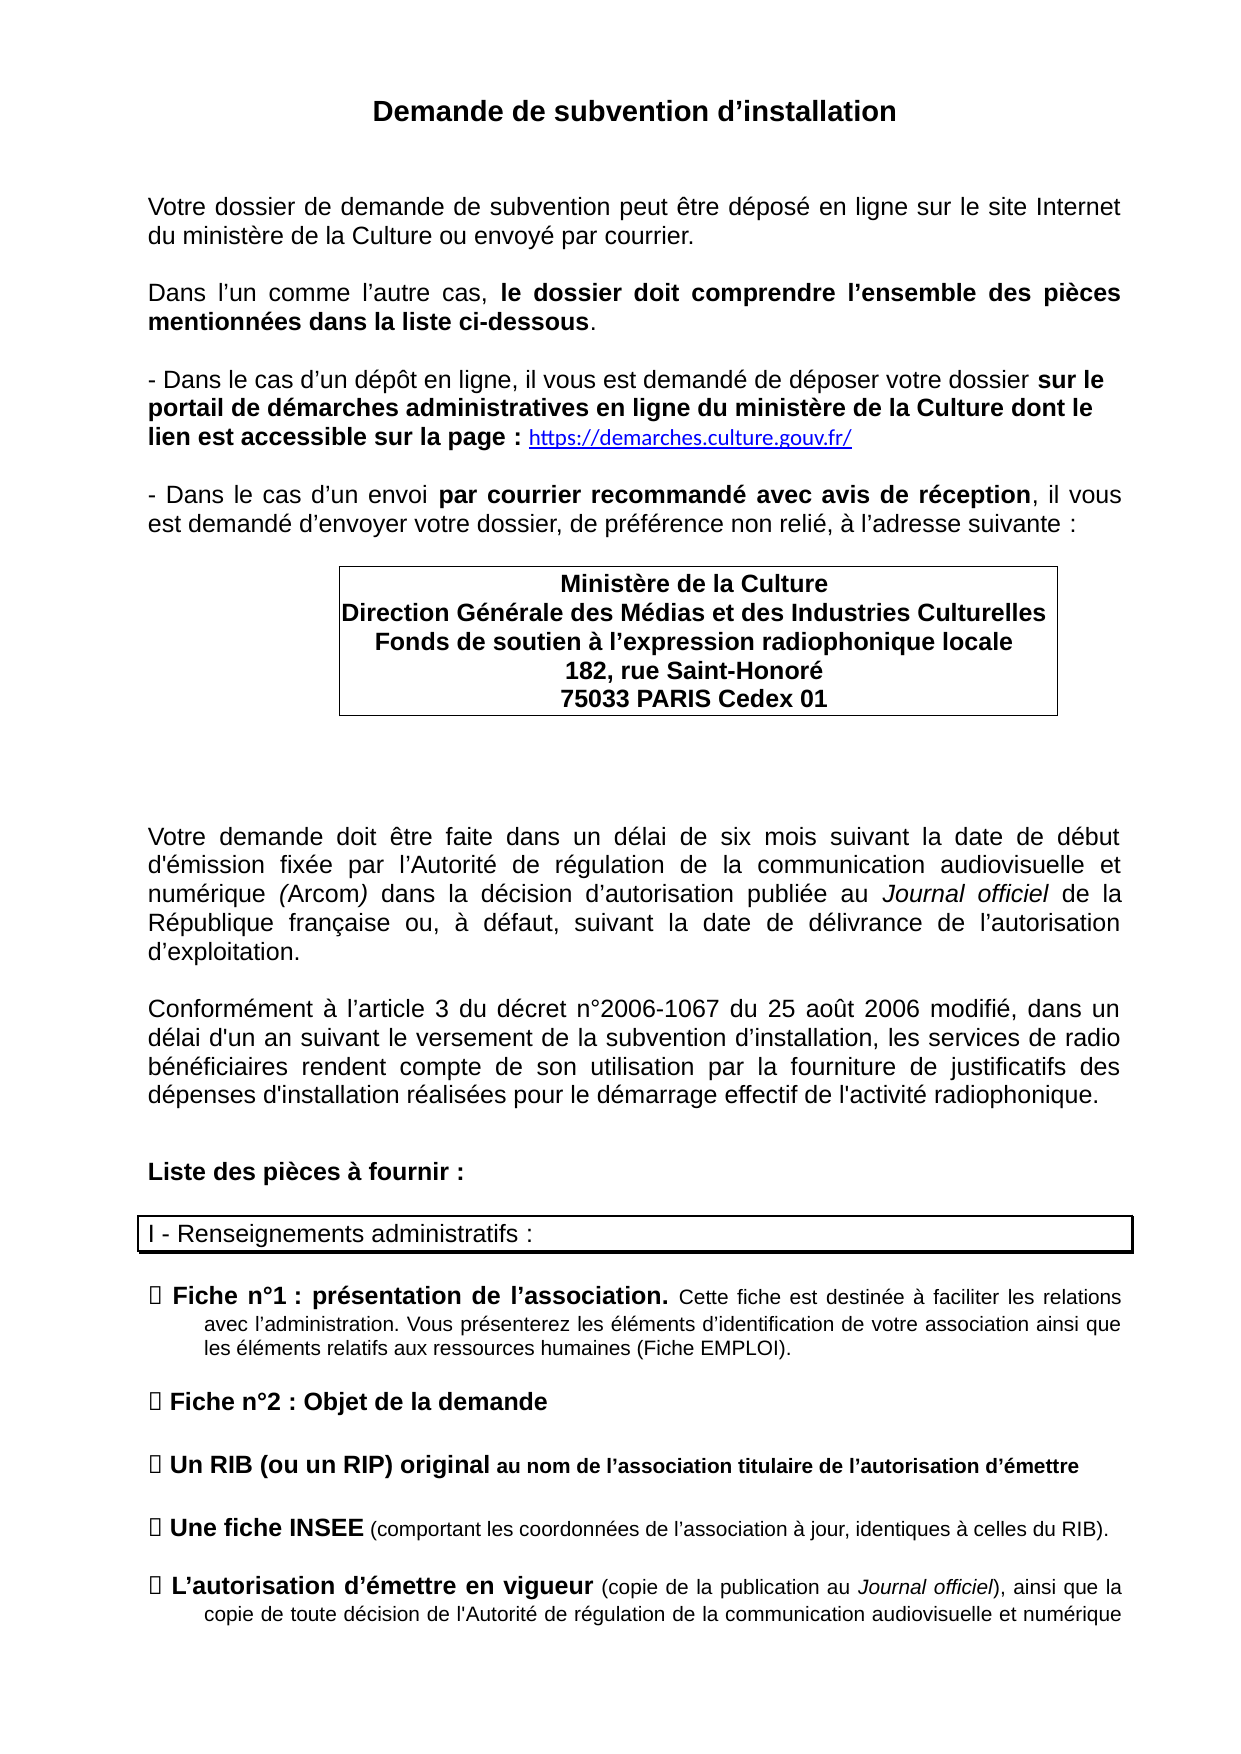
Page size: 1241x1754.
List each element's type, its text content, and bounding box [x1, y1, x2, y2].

text  Fiche n°2 : Objet de la demande [148, 1384, 1122, 1418]
subtitle 75033 PARIS Cedex 01 [340, 681, 1057, 715]
text  Une fiche INSEE (comportant les coordonnées de l’association à jour, identiques à celles du RIB). [148, 1509, 1122, 1543]
text  Un RIB (ou un RIP) original au nom de l’association titulaire de l’autorisation d’émettre [148, 1446, 1122, 1481]
text - Dans le cas d’un envoi par courrier recommandé avec avis de réception, il vous est demandé d’envoyer votre dossier, de préférence non relié, à l’adresse suivante : [148, 480, 1122, 537]
text Ministère de la Culture [340, 567, 1057, 595]
text Votre dossier de demande de subvention peut être déposé en ligne sur le site Internet du ministère de la Culture ou envoyé par courrier. [148, 192, 1122, 249]
text Dans l’un comme l’autre cas, le dossier doit comprendre l’ensemble des pièces mentionnées dans la liste ci-dessous. [148, 278, 1122, 336]
text Fonds de soutien à l’expression radiophonique locale [340, 624, 1057, 652]
text 182, rue Saint-Honoré [340, 652, 1057, 681]
text - Dans le cas d’un dépôt en ligne, il vous est demandé de déposer votre dossier sur le portail de démarches administratives en ligne du ministère de la Culture dont le lien est accessible sur la page : https://demarches.culture.gouv.fr/ [148, 364, 1122, 451]
text I - Renseignements administratifs : [139, 1217, 1131, 1250]
text Liste des pièces à fournir : [148, 1157, 1122, 1186]
text Conformément à l’article 3 du décret n°2006-1067 du 25 août 2006 modifié, dans un délai d'un an suivant le versement de la subvention d’installation, les services de radio bénéficiaires rendent compte de son utilisation par la fourniture de justificatifs des dépenses d'installation réalisées pour le démarrage effectif de l'activité radiophonique. [148, 994, 1122, 1109]
text Votre demande doit être faite dans un délai de six mois suivant la date de début d'émission fixée par l’Autorité de régulation de la communication audiovisuelle et numérique (Arcom) dans la décision d’autorisation publiée au Journal officiel de la République française ou, à défaut, suivant la date de délivrance de l’autorisation d’exploitation. [148, 822, 1122, 965]
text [148, 1567, 1122, 1625]
text  Fiche n°1 : présentation de l’association. Cette fiche est destinée à faciliter les relations avec l’administration. Vous présenterez les éléments d’identification de votre association ainsi que les éléments relatifs aux ressources humaines (Fiche EMPLOI). [148, 1278, 1122, 1360]
text Demande de subvention d’installation [148, 94, 1122, 128]
text Direction Générale des Médias et des Industries Culturelles [340, 595, 1057, 624]
